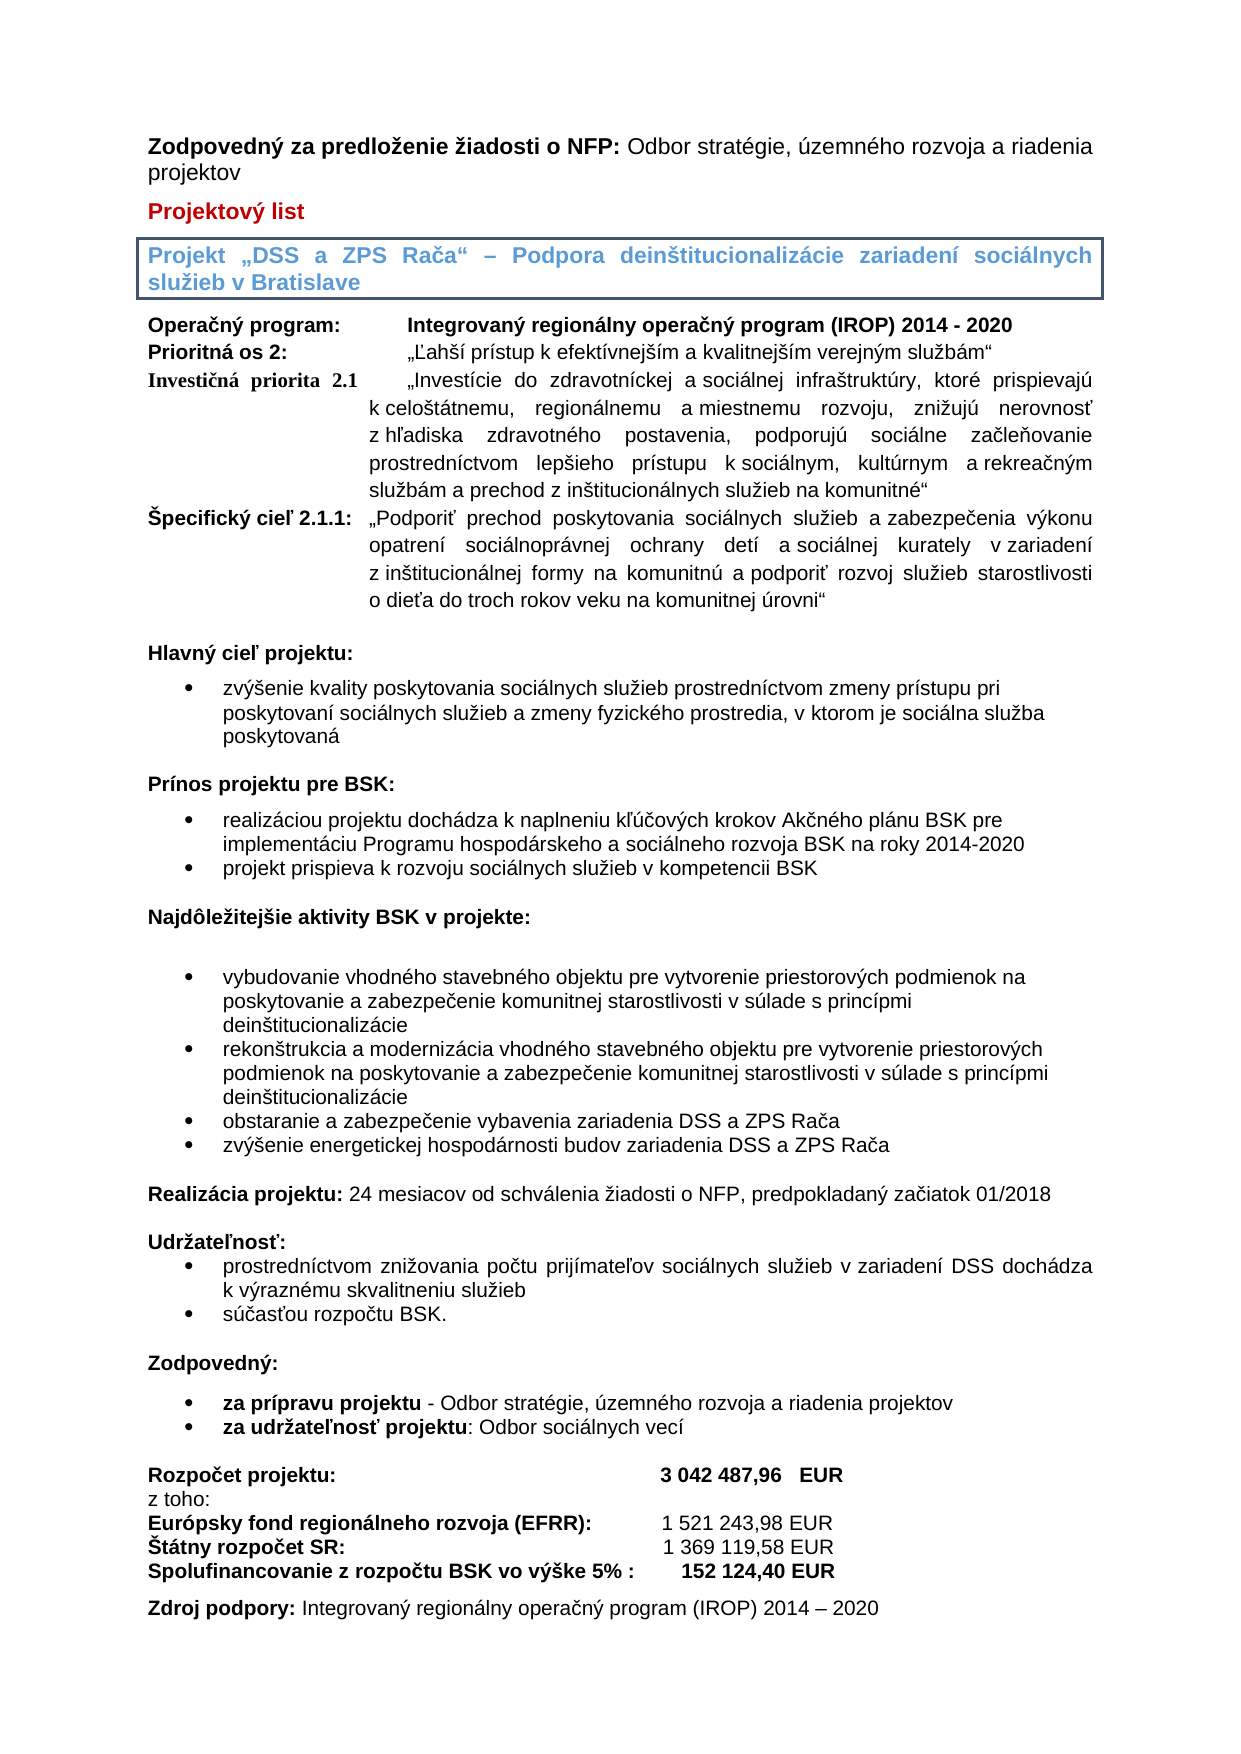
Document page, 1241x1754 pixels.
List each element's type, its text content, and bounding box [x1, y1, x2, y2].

text Najdôležitejšie aktivity BSK v projekte: [148, 905, 1093, 929]
list vybudovanie vhodného stavebného objektu pre vytvorenie priestorových podmienok na poskytovanie a zabezpečenie komunitnej starostlivosti v súlade s princípmi deinštitucionalizácie [185, 965, 1093, 1037]
list zvýšenie kvality poskytovania sociálnych služieb prostredníctvom zmeny prístupu pri poskytovaní sociálnych služieb a zmeny fyzického prostredia, v ktorom je sociálna služba poskytovaná [185, 676, 1093, 748]
text Rozpočet projektu: 3 042 487,96 EUR [148, 1463, 1093, 1487]
text Zodpovedný za predloženie žiadosti o NFP: Odbor stratégie, územného rozvoja a riadenia projektov [148, 133, 1093, 186]
text Operačný program: Integrovaný regionálny operačný program (IROP) 2014 - 2020 [148, 313, 1093, 337]
text Európsky fond regionálneho rozvoja (EFRR): 1 521 243,98 EUR [148, 1511, 1093, 1535]
text Realizácia projektu: 24 mesiacov od schválenia žiadosti o NFP, predpokladaný začiatok 01/2018 [148, 1182, 1093, 1206]
text Zdroj podpory: Integrovaný regionálny operačný program (IROP) 2014 – 2020 [148, 1596, 1093, 1619]
text Prioritná os 2: „Ľahší prístup k efektívnejším a kvalitnejším verejným službám“ [148, 340, 1093, 364]
list za prípravu projektu - Odbor stratégie, územného rozvoja a riadenia projektov [185, 1391, 1093, 1415]
list zvýšenie energetickej hospodárnosti budov zariadenia DSS a ZPS Rača [185, 1133, 1093, 1157]
list rekonštrukcia a modernizácia vhodného stavebného objektu pre vytvorenie priestorových podmienok na poskytovanie a zabezpečenie komunitnej starostlivosti v súlade s princípmi deinštitucionalizácie [185, 1037, 1093, 1109]
text Projektový list [148, 198, 1093, 224]
list obstaranie a zabezpečenie vybavenia zariadenia DSS a ZPS Rača [185, 1109, 1093, 1133]
subtitle Projekt „DSS a ZPS Rača“ – Podpora deinštitucionalizácie zariadení sociálnych služieb v Bratislave [139, 240, 1101, 297]
text Investičná priorita 2.1 „Investície do zdravotníckej a sociálnej infraštruktúry, ktoré prispievajú k celoštátnemu, regionálnemu a miestnemu rozvoju, znižujú nerovnosť z hľadiska zdravotného postavenia, podporujú sociálne začleňovanie prostredníctvom lepšieho prístupu k sociálnym, kultúrnym a rekreačným službám a prechod z inštitucionálnych služieb na komunitné“ [148, 368, 1093, 502]
list projekt prispieva k rozvoju sociálnych služieb v kompetencii BSK [185, 856, 1093, 880]
subtitle Prínos projektu pre BSK: [148, 772, 1093, 796]
text z toho: [148, 1487, 1093, 1511]
text Spolufinancovanie z rozpočtu BSK vo výške 5% : 152 124,40 EUR [148, 1559, 1093, 1583]
list prostredníctvom znižovania počtu prijímateľov sociálnych služieb v zariadení DSS dochádza k výraznému skvalitneniu služieb [185, 1254, 1093, 1302]
text Štátny rozpočet SR: 1 369 119,58 EUR [148, 1535, 1093, 1559]
list realizáciou projektu dochádza k naplneniu kľúčových krokov Akčného plánu BSK pre implementáciu Programu hospodárskeho a sociálneho rozvoja BSK na roky 2014-2020 [185, 808, 1093, 856]
text Zodpovedný: [148, 1351, 1093, 1375]
text Udržateľnosť: [148, 1230, 1093, 1254]
list súčasťou rozpočtu BSK. [185, 1302, 1093, 1326]
text Špecifický cieľ 2.1.1: „Podporiť prechod poskytovania sociálnych služieb a zabezpečenia výkonu opatrení sociálnoprávnej ochrany detí a sociálnej kurately v zariadení z inštitucionálnej formy na komunitnú a podporiť rozvoj služieb starostlivosti o dieťa do troch rokov veku na komunitnej úrovni“ [148, 505, 1093, 612]
list za udržateľnosť projektu: Odbor sociálnych vecí [185, 1415, 1093, 1439]
subtitle Hlavný cieľ projektu: [148, 640, 1093, 664]
